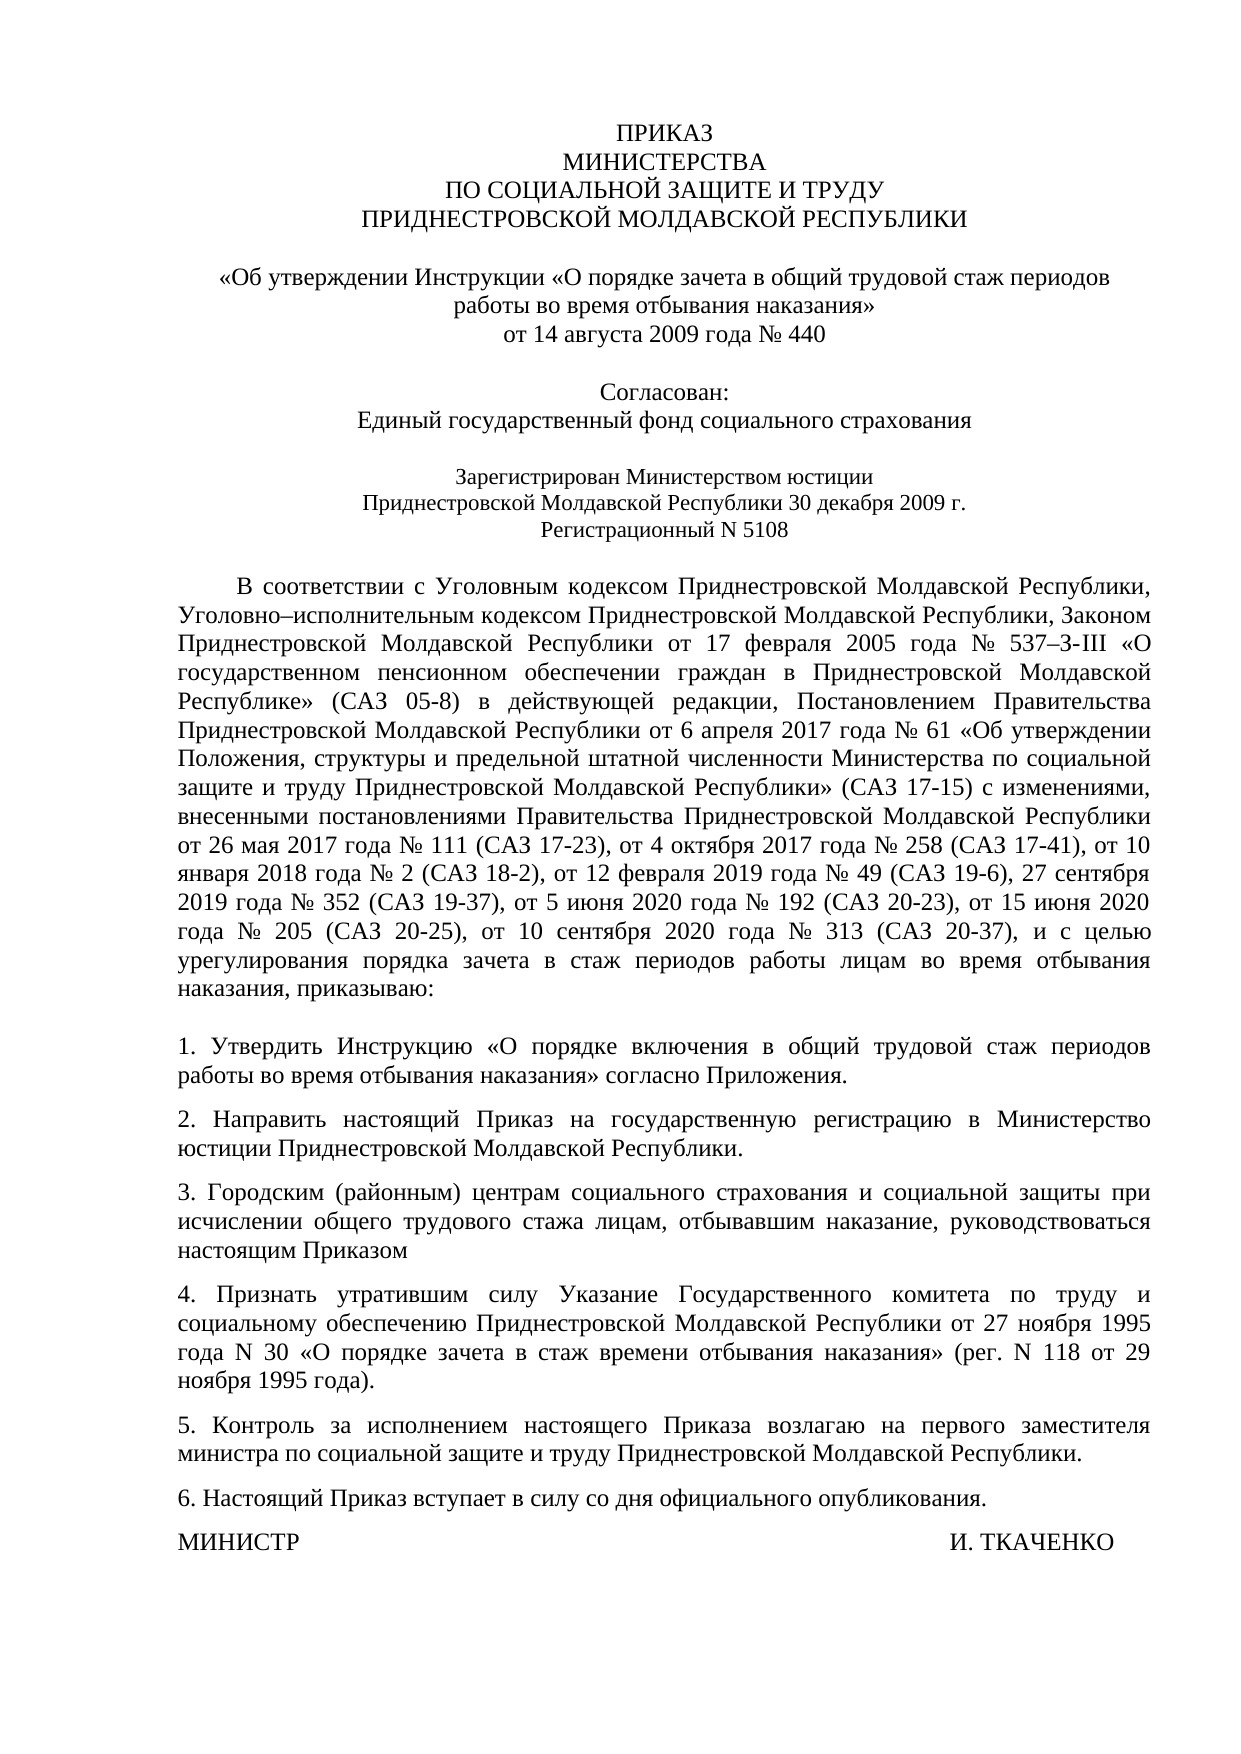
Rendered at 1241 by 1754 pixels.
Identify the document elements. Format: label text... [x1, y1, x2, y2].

text 4. Признать утратившим силу Указание Государственного комитета по труду и социальному обеспечению Приднестровской Молдавской Республики от 27 ноября 1995 года N 30 «О порядке зачета в стаж времени отбывания наказания» (рег. N 118 от 29 ноября 1995 года). [177, 1279, 1152, 1394]
text от 14 августа 2009 года № 440 [177, 319, 1152, 348]
text 5. Контроль за исполнением настоящего Приказа возлагаю на первого заместителя министра по социальной защите и труду Приднестровской Молдавской Республики. [177, 1410, 1152, 1467]
text Единый государственный фонд социального страхования [177, 406, 1152, 434]
text «Об утверждении Инструкции «О порядке зачета в общий трудовой стаж периодов работы во время отбывания наказания» [177, 262, 1152, 319]
text Зарегистрирован Министерством юстиции Приднестровской Молдавской Республики 30 декабря 2009 г. Регистрационный N 5108 [177, 463, 1152, 542]
text В соответствии с Уголовным кодексом Приднестровской Молдавской Республики, Уголовно–исполнительным кодексом Приднестровской Молдавской Республики, Законом Приднестровской Молдавской Республики от 17 февраля 2005 года № 537–З-III «О государственном пенсионном обеспечении граждан в Приднестровской Молдавской Республике» (САЗ 05-8) в действующей редакции, Постановлением Правительства Приднестровской Молдавской Республики от 6 апреля 2017 года № 61 «Об утверждении Положения, структуры и предельной штатной численности Министерства по социальной защите и труду Приднестровской Молдавской Республики» (САЗ 17-15) с изменениями, внесенными постановлениями Правительства Приднестровской Молдавской Республики от 26 мая 2017 года № 111 (САЗ 17-23), от 4 октября 2017 года № 258 (САЗ 17-41), от 10 января 2018 года № 2 (САЗ 18-2), от 12 февраля 2019 года № 49 (САЗ 19-6), 27 сентября 2019 года № 352 (САЗ 19-37), от 5 июня 2020 года № 192 (САЗ 20-23), от 15 июня 2020 года № 205 (САЗ 20-25), от 10 сентября 2020 года № 313 (САЗ 20-37), и с целью урегулирования порядка зачета в стаж периодов работы лицам во время отбывания наказания, приказываю: [177, 571, 1152, 1002]
text МИНИСТР И. ТКАЧЕНКО [177, 1527, 1152, 1556]
text ПРИКАЗ [177, 118, 1152, 147]
text МИНИСТЕРСТВА [177, 147, 1152, 176]
text ПРИДНЕСТРОВСКОЙ МОЛДАВСКОЙ РЕСПУБЛИКИ [177, 204, 1152, 233]
text Согласован: [177, 377, 1152, 406]
text 6. Настоящий Приказ вступает в силу со дня официального опубликования. [177, 1483, 1152, 1512]
text ПО СОЦИАЛЬНОЙ ЗАЩИТЕ И ТРУДУ [177, 176, 1152, 204]
text 3. Городским (районным) центрам социального страхования и социальной защиты при исчислении общего трудового стажа лицам, отбывавшим наказание, руководствоваться настоящим Приказом [177, 1177, 1152, 1263]
text 1. Утвердить Инструкцию «О порядке включения в общий трудовой стаж периодов работы во время отбывания наказания» согласно Приложения. [177, 1031, 1152, 1088]
text 2. Направить настоящий Приказ на государственную регистрацию в Министерство юстиции Приднестровской Молдавской Республики. [177, 1104, 1152, 1162]
